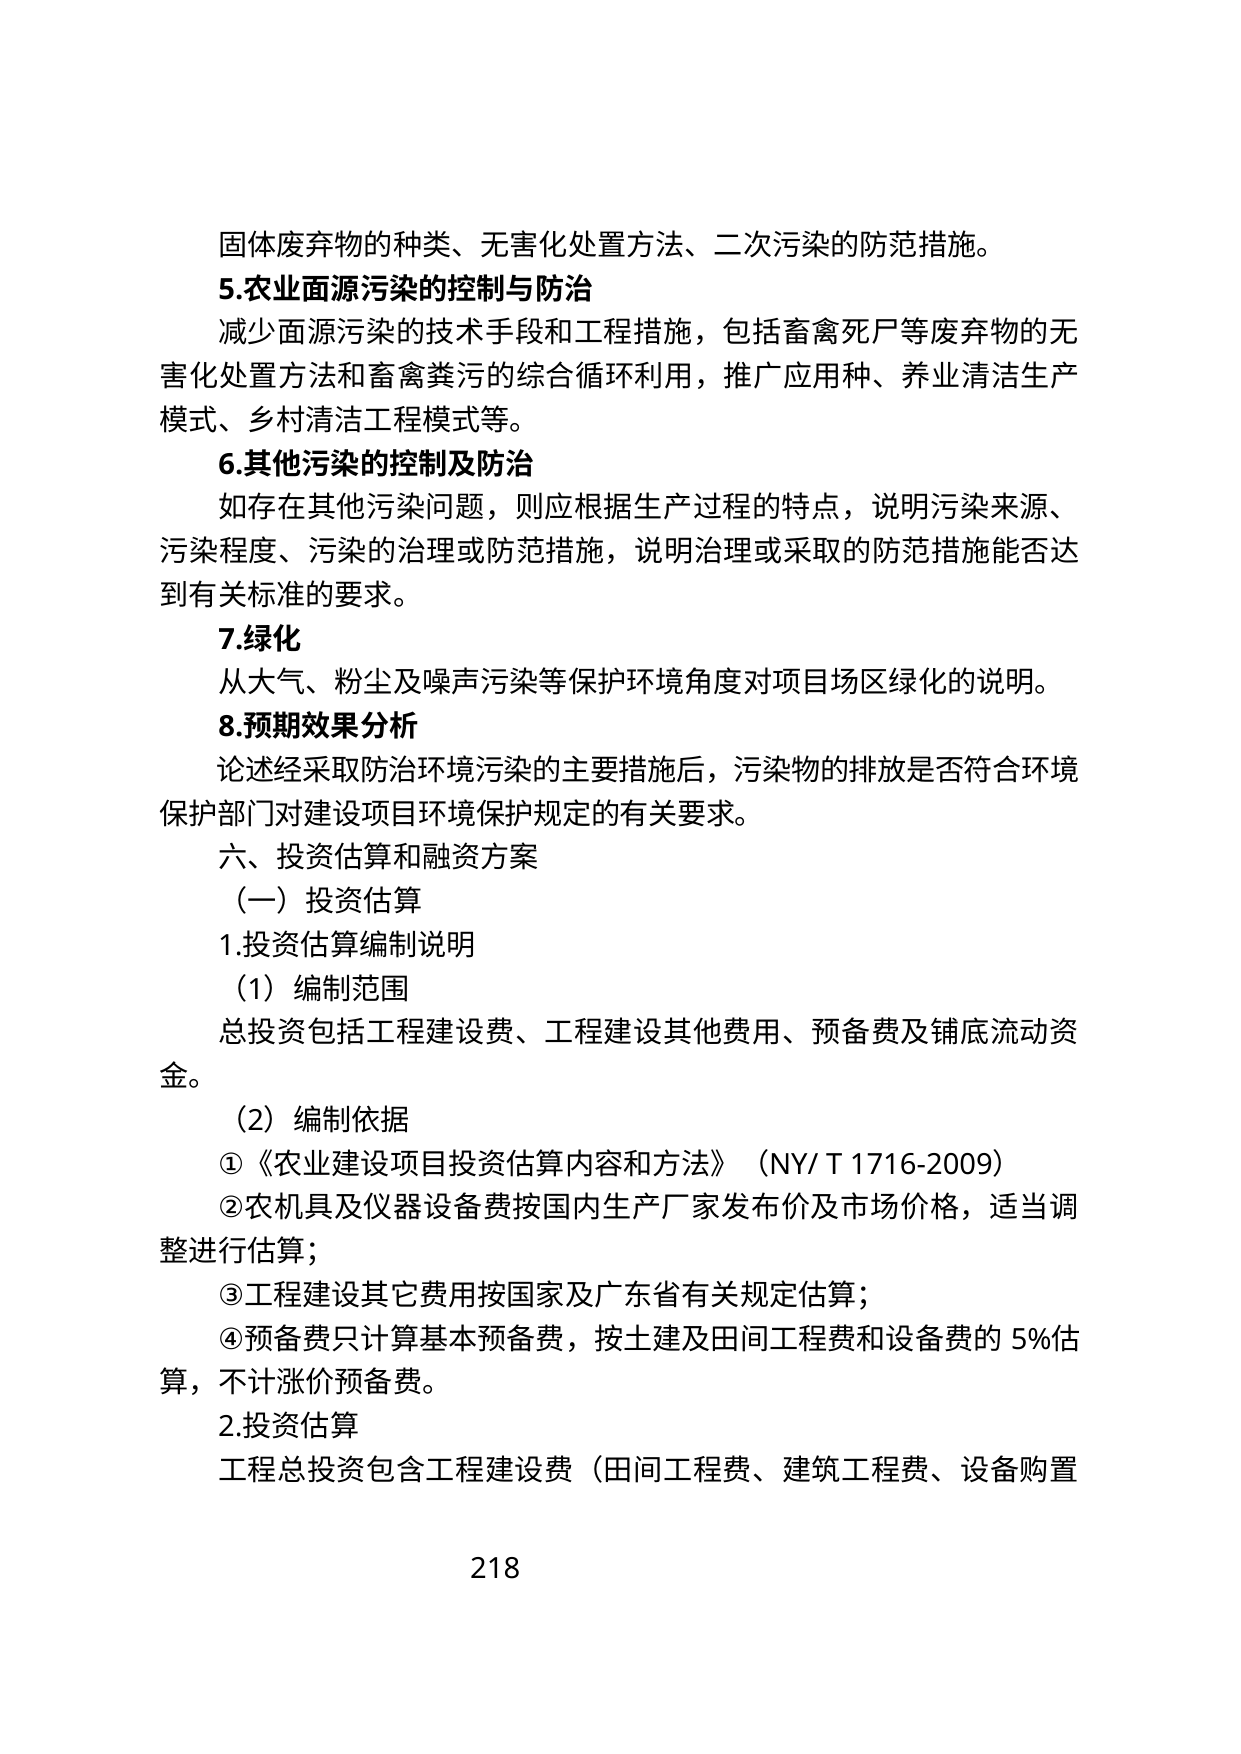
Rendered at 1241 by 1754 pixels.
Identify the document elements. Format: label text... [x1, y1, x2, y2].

text 论述经采取防治环境污染的主要措施后，污染物的排放是否符合环境保护部门对建设项目环境保护规定的有关要求。 [159, 745, 1081, 833]
text ④预备费只计算基本预备费，按土建及田间工程费和设备费的5%估算，不计涨价预备费。 [159, 1314, 1081, 1401]
text 5.农业面源污染的控制与防治 [159, 264, 1081, 308]
text ②农机具及仪器设备费按国内生产厂家发布价及市场价格，适当调整进行估算； [159, 1183, 1081, 1270]
text ①《农业建设项目投资估算内容和方法》（NY/ T 1716-2009） [159, 1139, 1081, 1183]
text 1.投资估算编制说明 [159, 920, 1081, 964]
text 减少面源污染的技术手段和工程措施，包括畜禽死尸等废弃物的无害化处置方法和畜禽粪污的综合循环利用，推广应用种、养业清洁生产模式、乡村清洁工程模式等。 [159, 308, 1081, 439]
text 六、投资估算和融资方案 [159, 833, 1081, 876]
text 从大气、粉尘及噪声污染等保护环境角度对项目场区绿化的说明。 [159, 658, 1081, 701]
text 总投资包括工程建设费、工程建设其他费用、预备费及铺底流动资金。 [159, 1008, 1081, 1095]
text ③工程建设其它费用按国家及广东省有关规定估算； [159, 1270, 1081, 1314]
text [159, 1445, 1081, 1489]
text 2.投资估算 [159, 1401, 1081, 1445]
text 固体废弃物的种类、无害化处置方法、二次污染的防范措施。 [159, 220, 1081, 264]
text （1）编制范围 [159, 964, 1081, 1008]
text 如存在其他污染问题，则应根据生产过程的特点，说明污染来源、污染程度、污染的治理或防范措施，说明治理或采取的防范措施能否达到有关标准的要求。 [159, 483, 1081, 614]
text 8.预期效果分析 [159, 701, 1081, 745]
text （2）编制依据 [159, 1095, 1081, 1139]
text 6.其他污染的控制及防治 [159, 439, 1081, 483]
text 7.绿化 [159, 614, 1081, 658]
text （一）投资估算 [159, 876, 1081, 920]
